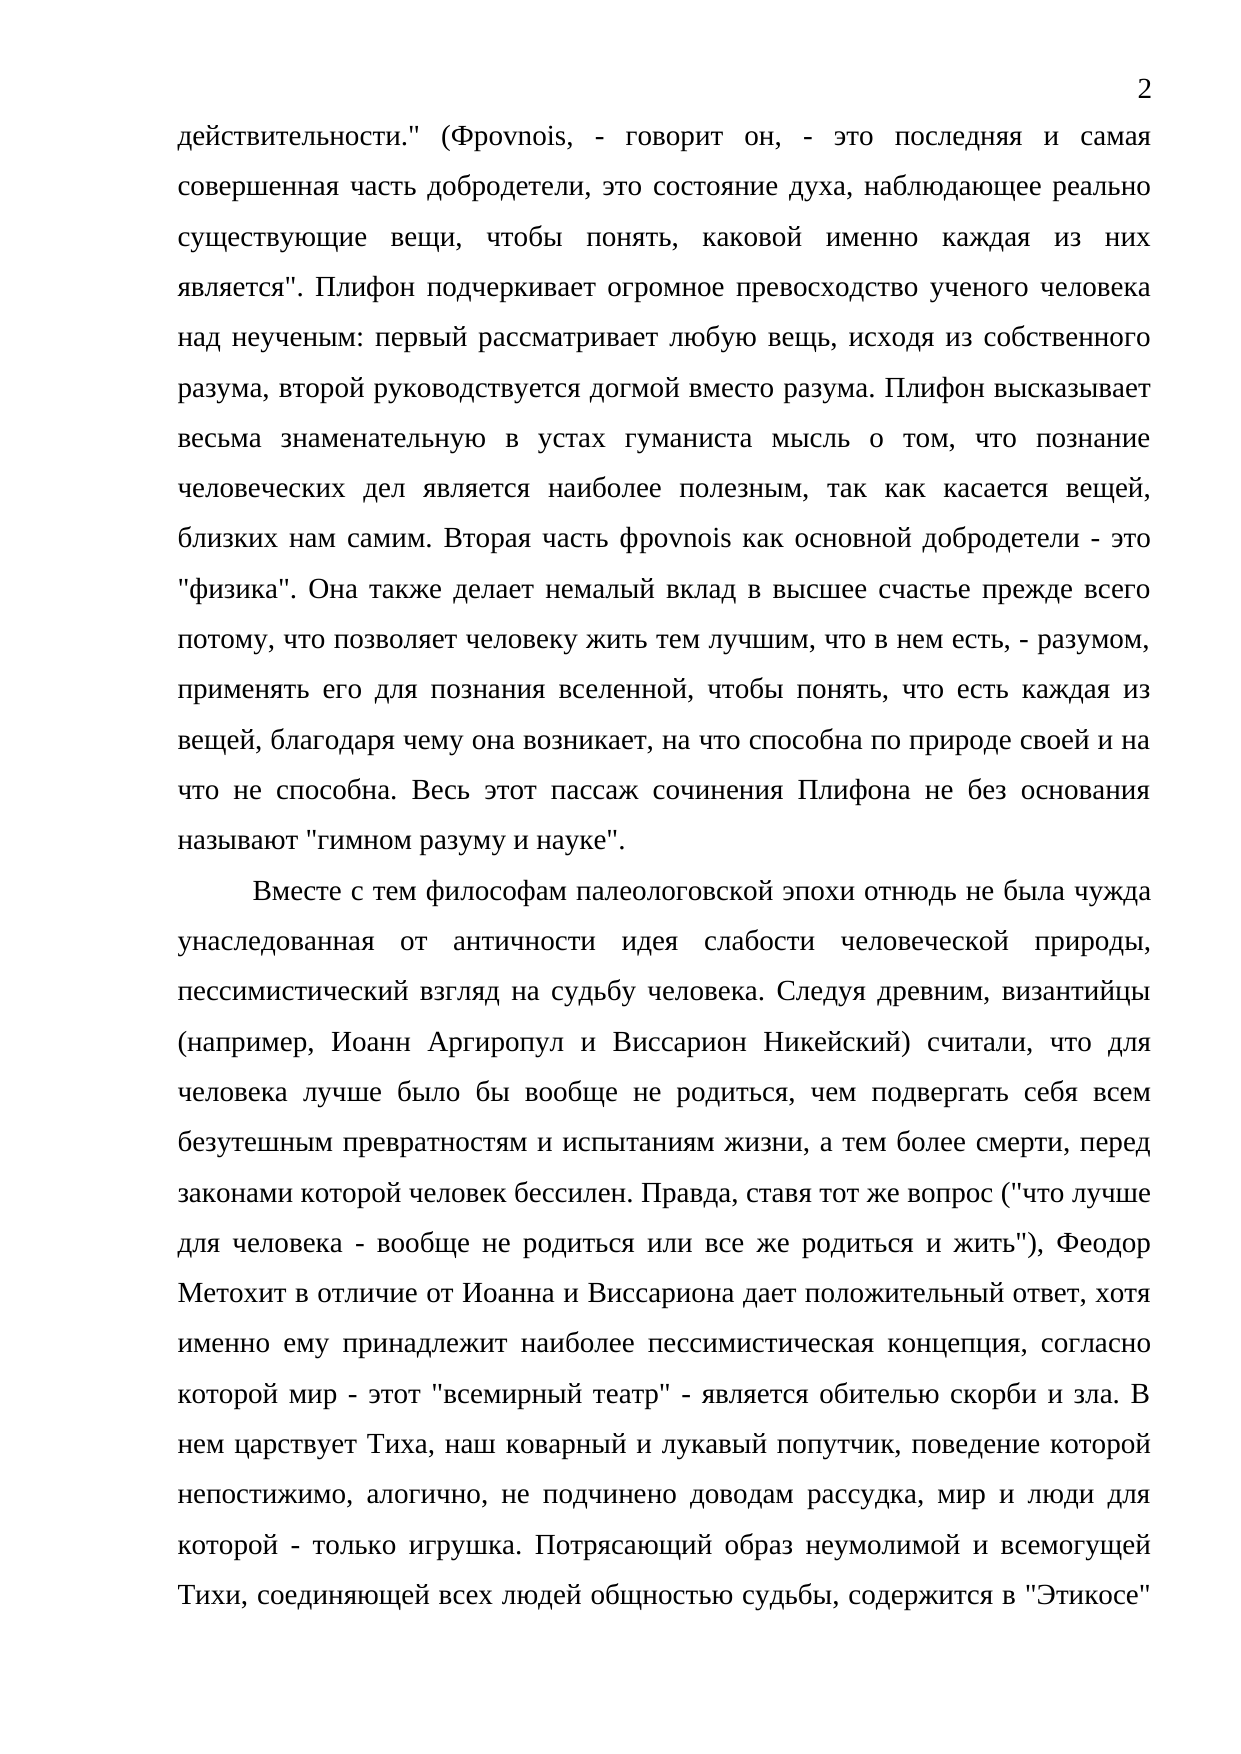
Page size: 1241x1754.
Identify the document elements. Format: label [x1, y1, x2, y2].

text [177, 118, 1152, 856]
text [177, 873, 1152, 1611]
